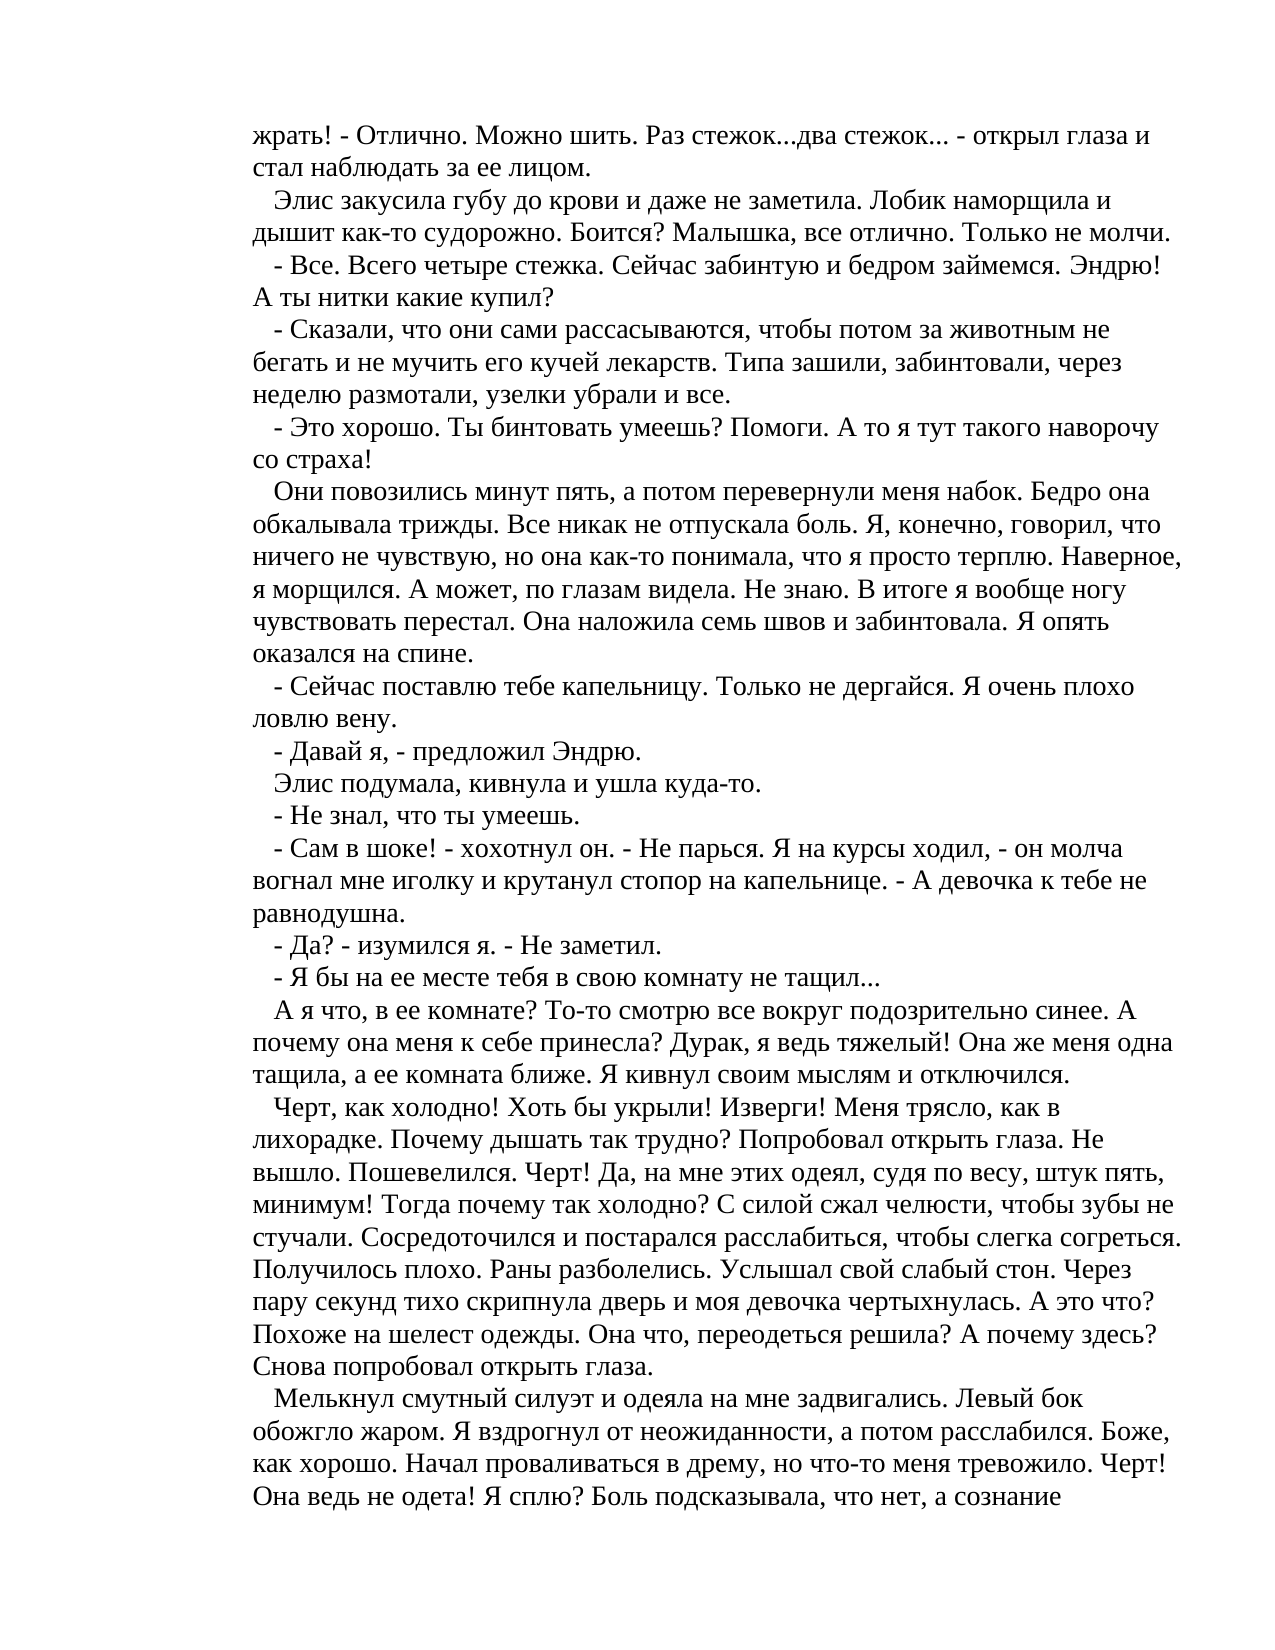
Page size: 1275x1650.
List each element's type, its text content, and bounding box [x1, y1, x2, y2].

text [252, 118, 1186, 183]
text - Сам в шоке! - хохотнул он. - Не парься. Я на курсы ходил, - он молча вогнал мне иголку и крутанул стопор на капельнице. - А девочка к тебе не равнодушна. [252, 831, 1186, 928]
text - Все. Всего четыре стежка. Сейчас забинтую и бедром займемся. Эндрю! А ты нитки какие купил? [252, 248, 1186, 312]
text - Сейчас поставлю тебе капельницу. Только не дергайся. Я очень плохо ловлю вену. [252, 669, 1186, 734]
text Они повозились минут пять, а потом перевернули меня набок. Бедро она обкалывала трижды. Все никак не отпускала боль. Я, конечно, говорил, что ничего не чувствую, но она как-то понимала, что я просто терплю. Наверное, я морщился. А может, по глазам видела. Не знаю. В итоге я вообще ногу чувствовать перестал. Она наложила семь швов и забинтовала. Я опять оказался на спине. [252, 474, 1186, 669]
text Элис закусила губу до крови и даже не заметила. Лобик наморщила и дышит как-то судорожно. Боится? Малышка, все отлично. Только не молчи. [252, 183, 1186, 248]
text - Не знал, что ты умеешь. [252, 798, 1186, 831]
text - Да? - изумился я. - Не заметил. [252, 928, 1186, 960]
text - Давай я, - предложил Эндрю. [252, 734, 1186, 766]
text А я что, в ее комнате? То-то смотрю все вокруг подозрительно синее. А почему она меня к себе принесла? Дурак, я ведь тяжелый! Она же меня одна тащила, а ее комната ближе. Я кивнул своим мыслям и отключился. [252, 993, 1186, 1090]
text - Я бы на ее месте тебя в свою комнату не тащил... [252, 960, 1186, 993]
text - Это хорошо. Ты бинтовать умеешь? Помоги. А то я тут такого наворочу со страха! [252, 410, 1186, 474]
text Элис подумала, кивнула и ушла куда-то. [252, 766, 1186, 798]
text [252, 1382, 1186, 1511]
text Черт, как холодно! Хоть бы укрыли! Изверги! Меня трясло, как в лихорадке. Почему дышать так трудно? Попробовал открыть глаза. Не вышло. Пошевелился. Черт! Да, на мне этих одеял, судя по весу, штук пять, минимум! Тогда почему так холодно? С силой сжал челюсти, чтобы зубы не стучали. Сосредоточился и постарался расслабиться, чтобы слегка согреться. Получилось плохо. Раны разболелись. Услышал свой слабый стон. Через пару секунд тихо скрипнула дверь и моя девочка чертыхнулась. А это что? Похоже на шелест одежды. Она что, переодеться решила? А почему здесь? Снова попробовал открыть глаза. [252, 1090, 1186, 1382]
text - Сказали, что они сами рассасываются, чтобы потом за животным не бегать и не мучить его кучей лекарств. Типа зашили, забинтовали, через неделю размотали, узелки убрали и все. [252, 312, 1186, 410]
